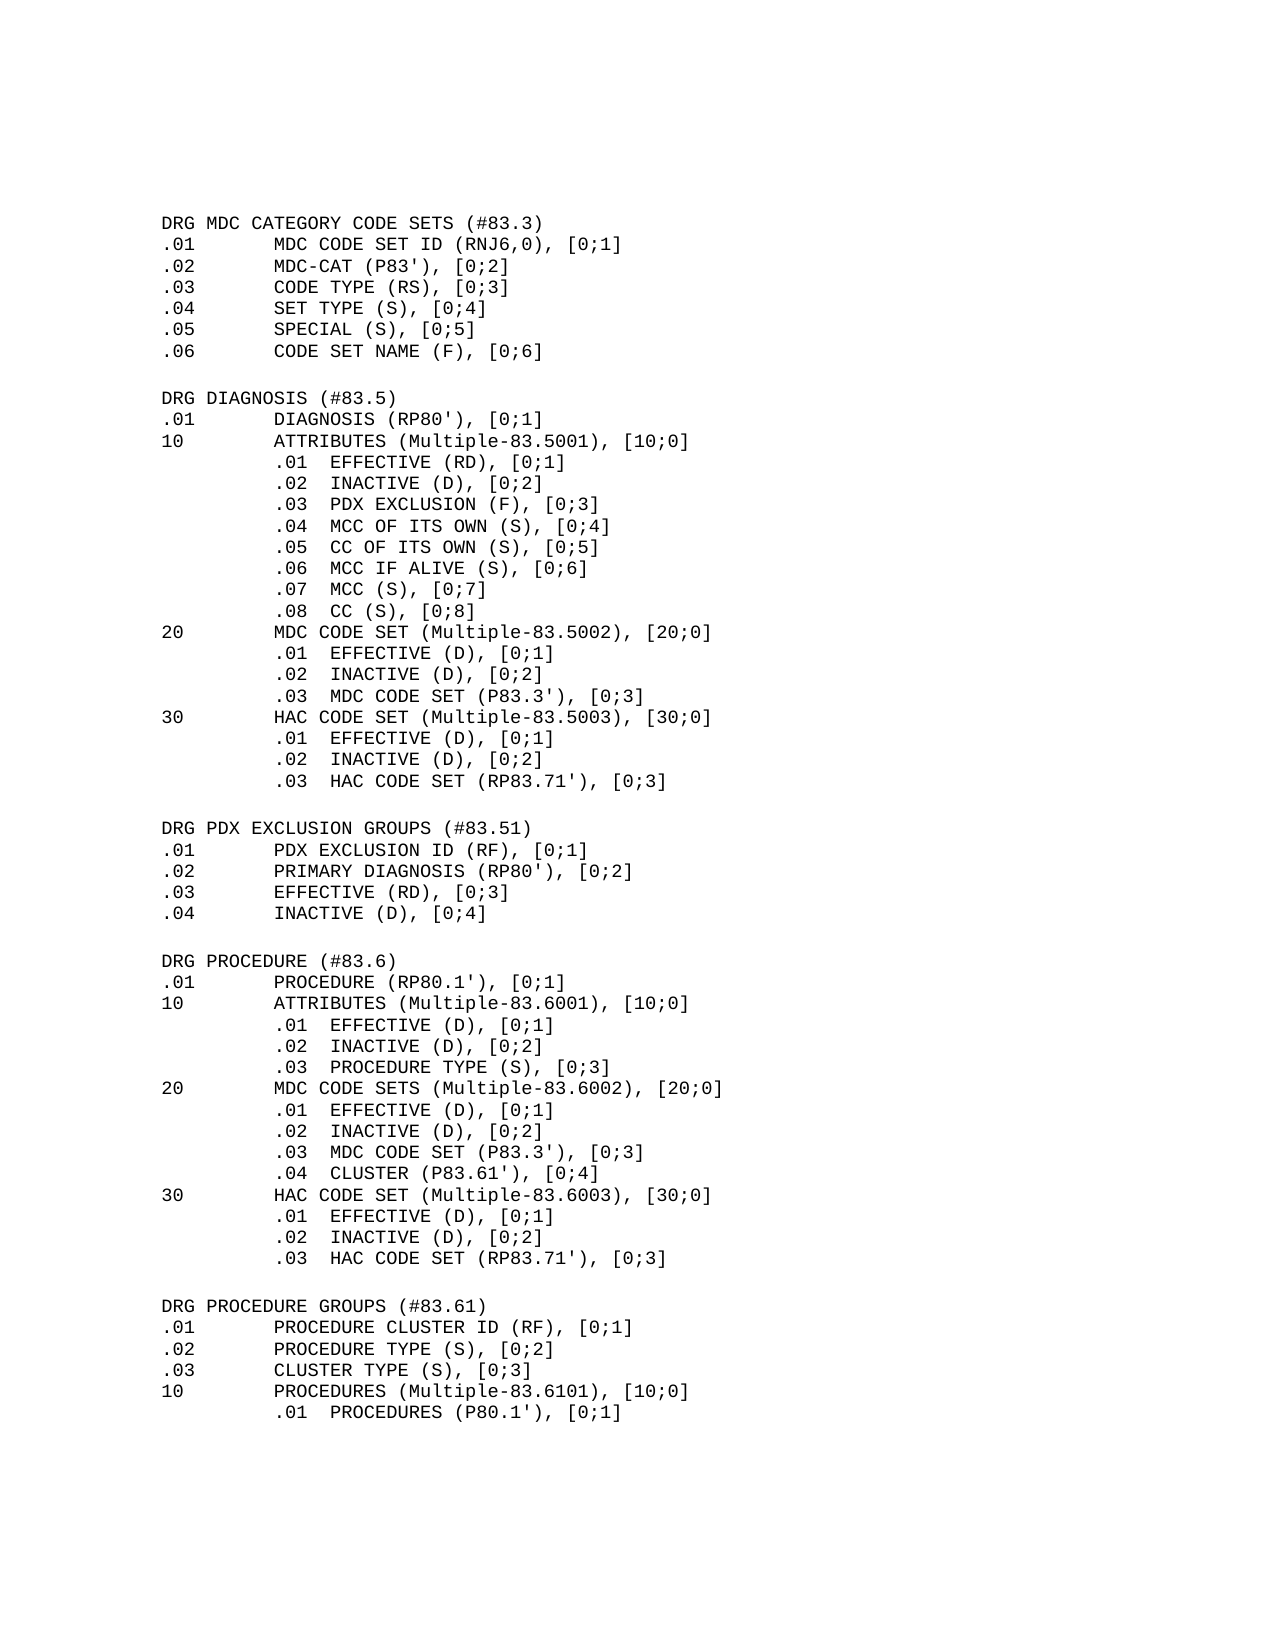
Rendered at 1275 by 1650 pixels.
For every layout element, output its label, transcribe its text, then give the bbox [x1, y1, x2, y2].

text DRG DIAGNOSIS (#83.5) [150, 389, 1125, 410]
text 30 HAC CODE SET (Multiple-83.6003), [30;0] [150, 1185, 1125, 1207]
text DRG PDX EXCLUSION GROUPS (#83.51) [150, 819, 1125, 840]
text .01 EFFECTIVE (D), [0;1] [150, 1207, 1125, 1228]
text .04 INACTIVE (D), [0;4] [150, 904, 1125, 925]
text .05 SPECIAL (S), [0;5] [150, 320, 1125, 341]
text DRG MDC CATEGORY CODE SETS (#83.3) [150, 214, 1125, 235]
text .01 PROCEDURES (P80.1'), [0;1] [150, 1403, 1125, 1424]
text .03 EFFECTIVE (RD), [0;3] [150, 883, 1125, 904]
text .04 SET TYPE (S), [0;4] [150, 299, 1125, 320]
text .01 EFFECTIVE (RD), [0;1] [150, 453, 1125, 474]
text .01 PDX EXCLUSION ID (RF), [0;1] [150, 840, 1125, 862]
text 20 MDC CODE SET (Multiple-83.5002), [20;0] [150, 623, 1125, 644]
text 20 MDC CODE SETS (Multiple-83.6002), [20;0] [150, 1079, 1125, 1100]
text .02 PRIMARY DIAGNOSIS (RP80'), [0;2] [150, 862, 1125, 883]
text .08 CC (S), [0;8] [150, 601, 1125, 623]
text .03 MDC CODE SET (P83.3'), [0;3] [150, 686, 1125, 708]
text .02 INACTIVE (D), [0;2] [150, 1228, 1125, 1249]
text .02 INACTIVE (D), [0;2] [150, 665, 1125, 686]
text .02 MDC-CAT (P83'), [0;2] [150, 256, 1125, 278]
text 10 PROCEDURES (Multiple-83.6101), [10;0] [150, 1382, 1125, 1403]
text 30 HAC CODE SET (Multiple-83.5003), [30;0] [150, 708, 1125, 729]
text .03 MDC CODE SET (P83.3'), [0;3] [150, 1143, 1125, 1164]
text .02 INACTIVE (D), [0;2] [150, 1037, 1125, 1058]
text .03 PROCEDURE TYPE (S), [0;3] [150, 1058, 1125, 1079]
text .02 PROCEDURE TYPE (S), [0;2] [150, 1339, 1125, 1361]
text .02 INACTIVE (D), [0;2] [150, 474, 1125, 495]
text .02 INACTIVE (D), [0;2] [150, 1122, 1125, 1143]
text .03 HAC CODE SET (RP83.71'), [0;3] [150, 771, 1125, 793]
text .03 PDX EXCLUSION (F), [0;3] [150, 495, 1125, 516]
text .06 CODE SET NAME (F), [0;6] [150, 341, 1125, 363]
text .02 INACTIVE (D), [0;2] [150, 750, 1125, 771]
text .03 HAC CODE SET (RP83.71'), [0;3] [150, 1249, 1125, 1270]
text .03 CLUSTER TYPE (S), [0;3] [150, 1361, 1125, 1382]
text .01 PROCEDURE CLUSTER ID (RF), [0;1] [150, 1318, 1125, 1339]
text .03 CODE TYPE (RS), [0;3] [150, 278, 1125, 299]
text 10 ATTRIBUTES (Multiple-83.6001), [10;0] [150, 994, 1125, 1015]
text .01 EFFECTIVE (D), [0;1] [150, 729, 1125, 750]
text .01 PROCEDURE (RP80.1'), [0;1] [150, 973, 1125, 994]
text .05 CC OF ITS OWN (S), [0;5] [150, 538, 1125, 559]
text .01 MDC CODE SET ID (RNJ6,0), [0;1] [150, 235, 1125, 256]
text .01 EFFECTIVE (D), [0;1] [150, 1015, 1125, 1037]
text .04 CLUSTER (P83.61'), [0;4] [150, 1164, 1125, 1185]
text .07 MCC (S), [0;7] [150, 580, 1125, 601]
text .01 EFFECTIVE (D), [0;1] [150, 1100, 1125, 1122]
text DRG PROCEDURE (#83.6) [150, 952, 1125, 973]
text .01 DIAGNOSIS (RP80'), [0;1] [150, 410, 1125, 431]
text .06 MCC IF ALIVE (S), [0;6] [150, 559, 1125, 580]
text DRG PROCEDURE GROUPS (#83.61) [150, 1297, 1125, 1318]
text .04 MCC OF ITS OWN (S), [0;4] [150, 516, 1125, 538]
text .01 EFFECTIVE (D), [0;1] [150, 644, 1125, 665]
text 10 ATTRIBUTES (Multiple-83.5001), [10;0] [150, 431, 1125, 453]
